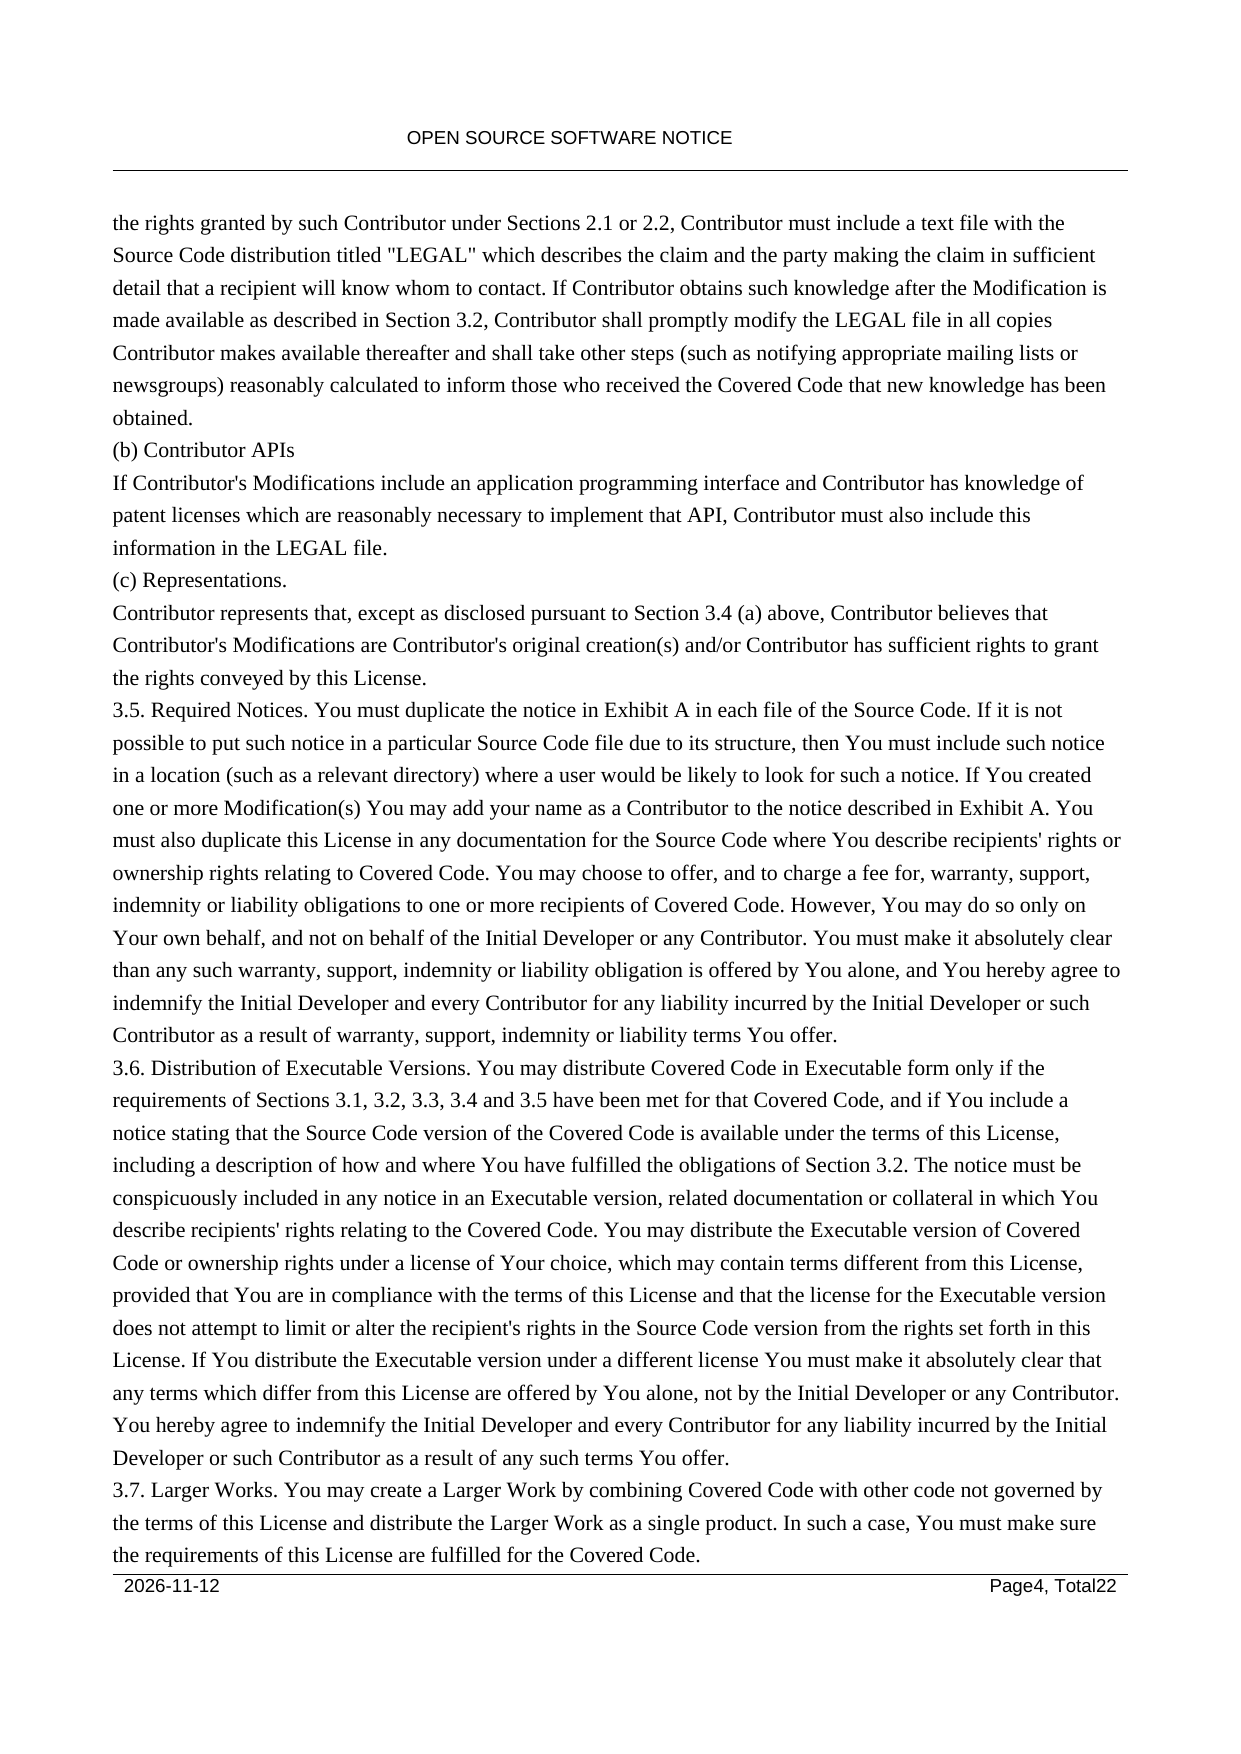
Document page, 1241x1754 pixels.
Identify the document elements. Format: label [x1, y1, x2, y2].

text [112, 206, 1128, 1571]
